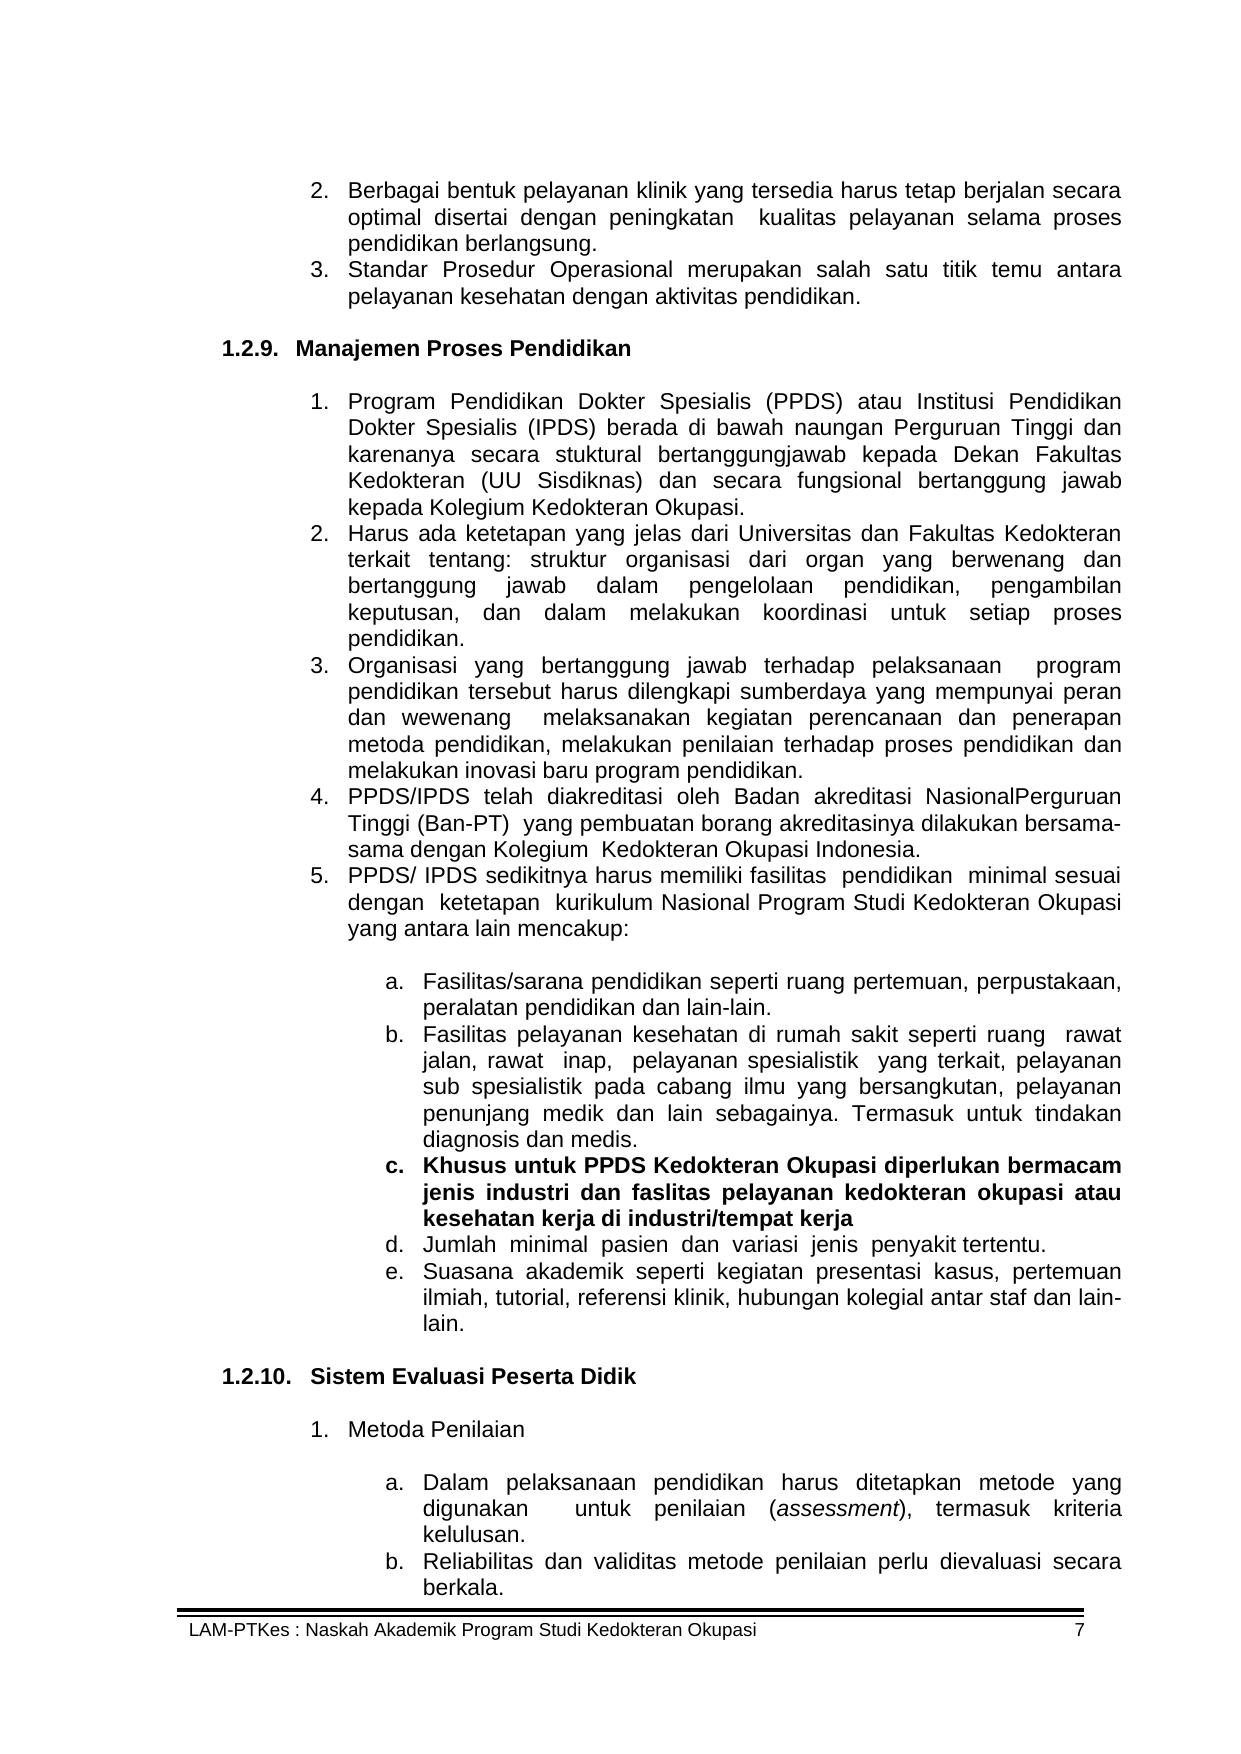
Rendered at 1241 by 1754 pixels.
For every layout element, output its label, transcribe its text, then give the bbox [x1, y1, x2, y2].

list Dalam pelaksanaan pendidikan harus ditetapkan metode yang digunakan untuk penilaian (assessment), termasuk kriteria kelulusan. [385, 1468, 1122, 1548]
list Berbagai bentuk pelayanan klinik yang tersedia harus tetap berjalan secara optimal disertai dengan peningkatan kualitas pelayanan selama proses pendidikan berlangsung. [310, 177, 1122, 256]
list PPDS/ IPDS sedikitnya harus memiliki fasilitas pendidikan minimal sesuai dengan ketetapan kurikulum Nasional Program Studi Kedokteran Okupasi yang antara lain mencakup: [310, 862, 1122, 941]
list Sistem Evaluasi Peserta Didik [222, 1363, 1122, 1389]
list Reliabilitas dan validitas metode penilaian perlu dievaluasi secara berkala. [385, 1548, 1122, 1600]
list Organisasi yang bertanggung jawab terhadap pelaksanaan program pendidikan tersebut harus dilengkapi sumberdaya yang mempunyai peran dan wewenang melaksanakan kegiatan perencanaan dan penerapan metoda pendidikan, melakukan penilaian terhadap proses pendidikan dan melakukan inovasi baru program pendidikan. [310, 652, 1122, 783]
list Metoda Penilaian [310, 1416, 1122, 1442]
list Khusus untuk PPDS Kedokteran Okupasi diperlukan bermacam jenis industri dan faslitas pelayanan kedokteran okupasi atau kesehatan kerja di industri/tempat kerja [385, 1152, 1122, 1231]
list Harus ada ketetapan yang jelas dari Universitas dan Fakultas Kedokteran terkait tentang: struktur organisasi dari organ yang berwenang dan bertanggung jawab dalam pengelolaan pendidikan, pengambilan keputusan, dan dalam melakukan koordinasi untuk setiap proses pendidikan. [310, 520, 1122, 652]
list Suasana akademik seperti kegiatan presentasi kasus, pertemuan ilmiah, tutorial, referensi klinik, hubungan kolegial antar staf dan lain-lain. [385, 1258, 1122, 1337]
list Fasilitas/sarana pendidikan seperti ruang pertemuan, perpustakaan, peralatan pendidikan dan lain-lain. [385, 968, 1122, 1021]
list Standar Prosedur Operasional merupakan salah satu titik temu antara pelayanan kesehatan dengan aktivitas pendidikan. [310, 256, 1122, 309]
list Program Pendidikan Dokter Spesialis (PPDS) atau Institusi Pendidikan Dokter Spesialis (IPDS) berada di bawah naungan Perguruan Tinggi dan karenanya secara stuktural bertanggungjawab kepada Dekan Fakultas Kedokteran (UU Sisdiknas) dan secara fungsional bertanggung jawab kepada Kolegium Kedokteran Okupasi. [310, 388, 1122, 520]
list PPDS/IPDS telah diakreditasi oleh Badan akreditasi NasionalPerguruan Tinggi (Ban-PT) yang pembuatan borang akreditasinya dilakukan bersama-sama dengan Kolegium Kedokteran Okupasi Indonesia. [310, 783, 1122, 862]
list Manajemen Proses Pendidikan [222, 335, 1122, 362]
list Jumlah minimal pasien dan variasi jenis penyakit tertentu. [385, 1231, 1122, 1258]
list Fasilitas pelayanan kesehatan di rumah sakit seperti ruang rawat jalan, rawat inap, pelayanan spesialistik yang terkait, pelayanan sub spesialistik pada cabang ilmu yang bersangkutan, pelayanan penunjang medik dan lain sebagainya. Termasuk untuk tindakan diagnosis dan medis. [385, 1021, 1122, 1152]
